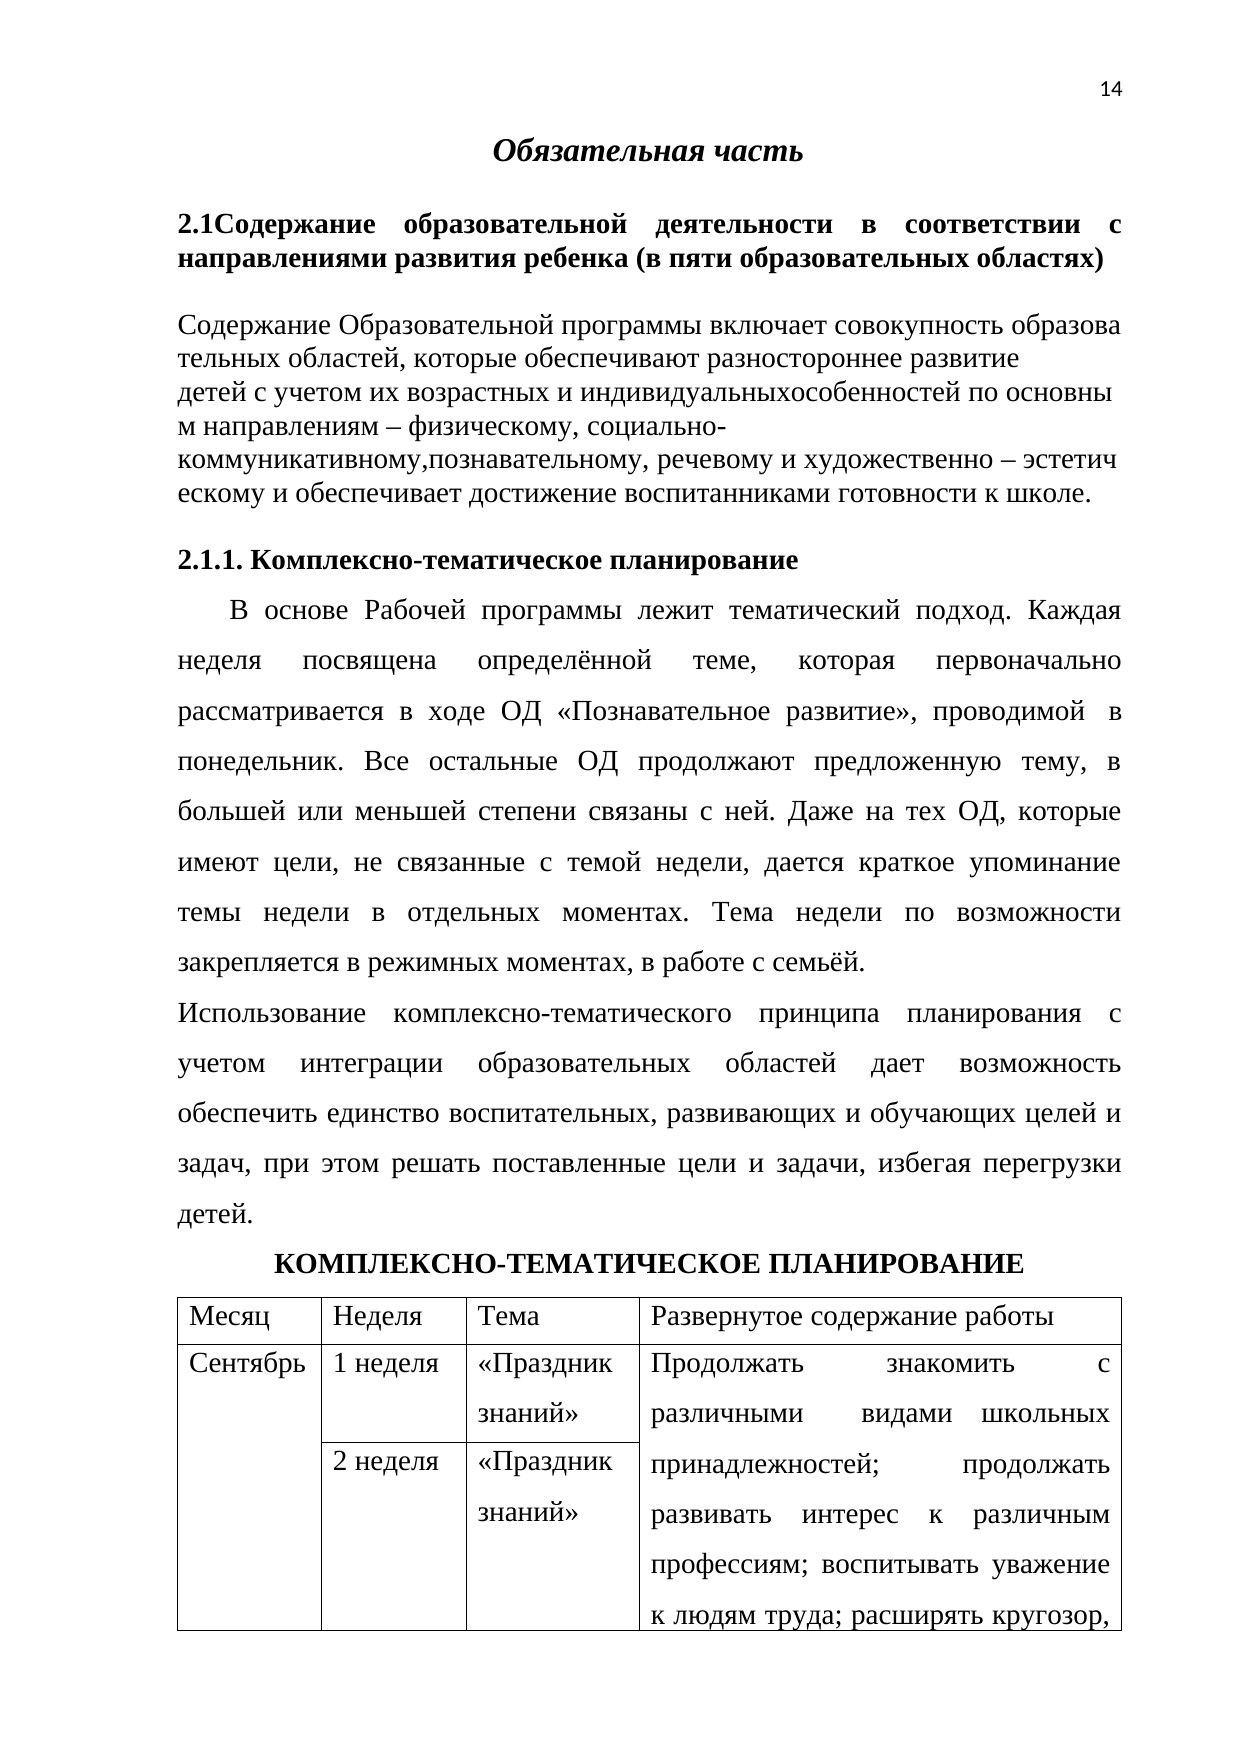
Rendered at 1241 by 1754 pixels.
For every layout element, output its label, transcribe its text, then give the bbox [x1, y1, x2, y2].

text В основе Рабочей программы лежит тематический подход. Каждая неделя посвящена определённой теме, которая первоначально рассматривается в ходе ОД «Познавательное развитие», проводимой в понедельник. Все остальные ОД продолжают предложенную тему, в большей или меньшей степени связаны с ней. Даже на тех ОД, которые имеют цели, не связанные с темой недели, дается краткое упоминание темы недели в отдельных моментах. Тема недели по возможности закрепляется в режимных моментах, в работе с семьёй. [177, 592, 1122, 978]
text тельных областей, которые обеспечивают разностороннее развитие детей с учетом их возрастных и индивидуальныхособенностей по основным направлениям – физическому, социально-коммуникативному,познавательному, речевому и художественно – эстетическому и обеспечивает достижение воспитанниками готовности к школе. [177, 341, 1122, 508]
text Обязательная часть [177, 130, 1122, 168]
table_cell «Праздник знаний» [467, 1443, 639, 1630]
text КОМПЛЕКСНО-ТЕМАТИЧЕСКОЕ ПЛАНИРОВАНИЕ [177, 1246, 1122, 1280]
text Использование комплексно-тематического принципа планирования с учетом интеграции образовательных областей дает возможность обеспечить единство воспитательных, развивающих и обучающих целей и задач, при этом решать поставленные цели и задачи, избегая перегрузки детей. [177, 995, 1122, 1229]
table_cell «Праздник знаний» [467, 1345, 639, 1442]
table_header Тема [467, 1298, 639, 1344]
table_cell Продолжать знакомить с различными видами школьных принадлежностей; продолжать развивать интерес к различным профессиям; воспитывать уважение к людям труда; расширять кругозор, воспитывать любознательность, стремление к получению новых знаний. [640, 1345, 1121, 1630]
table_header Месяц [178, 1298, 321, 1344]
text 2.1Содержание образовательной деятельности в соответствии с направлениями развития ребенка (в пяти образовательных областях) [177, 206, 1122, 273]
table_cell Сентябрь [178, 1345, 321, 1630]
table_header Неделя [322, 1298, 466, 1344]
text Содержание Образовательной программы включает совокупность образова [177, 307, 1122, 341]
table_header Развернутое содержание работы [640, 1298, 1121, 1344]
table_cell 2 неделя [322, 1443, 466, 1630]
text 2.1.1. Комплексно-тематическое планирование [177, 542, 1122, 575]
table_cell 1 неделя [322, 1345, 466, 1442]
